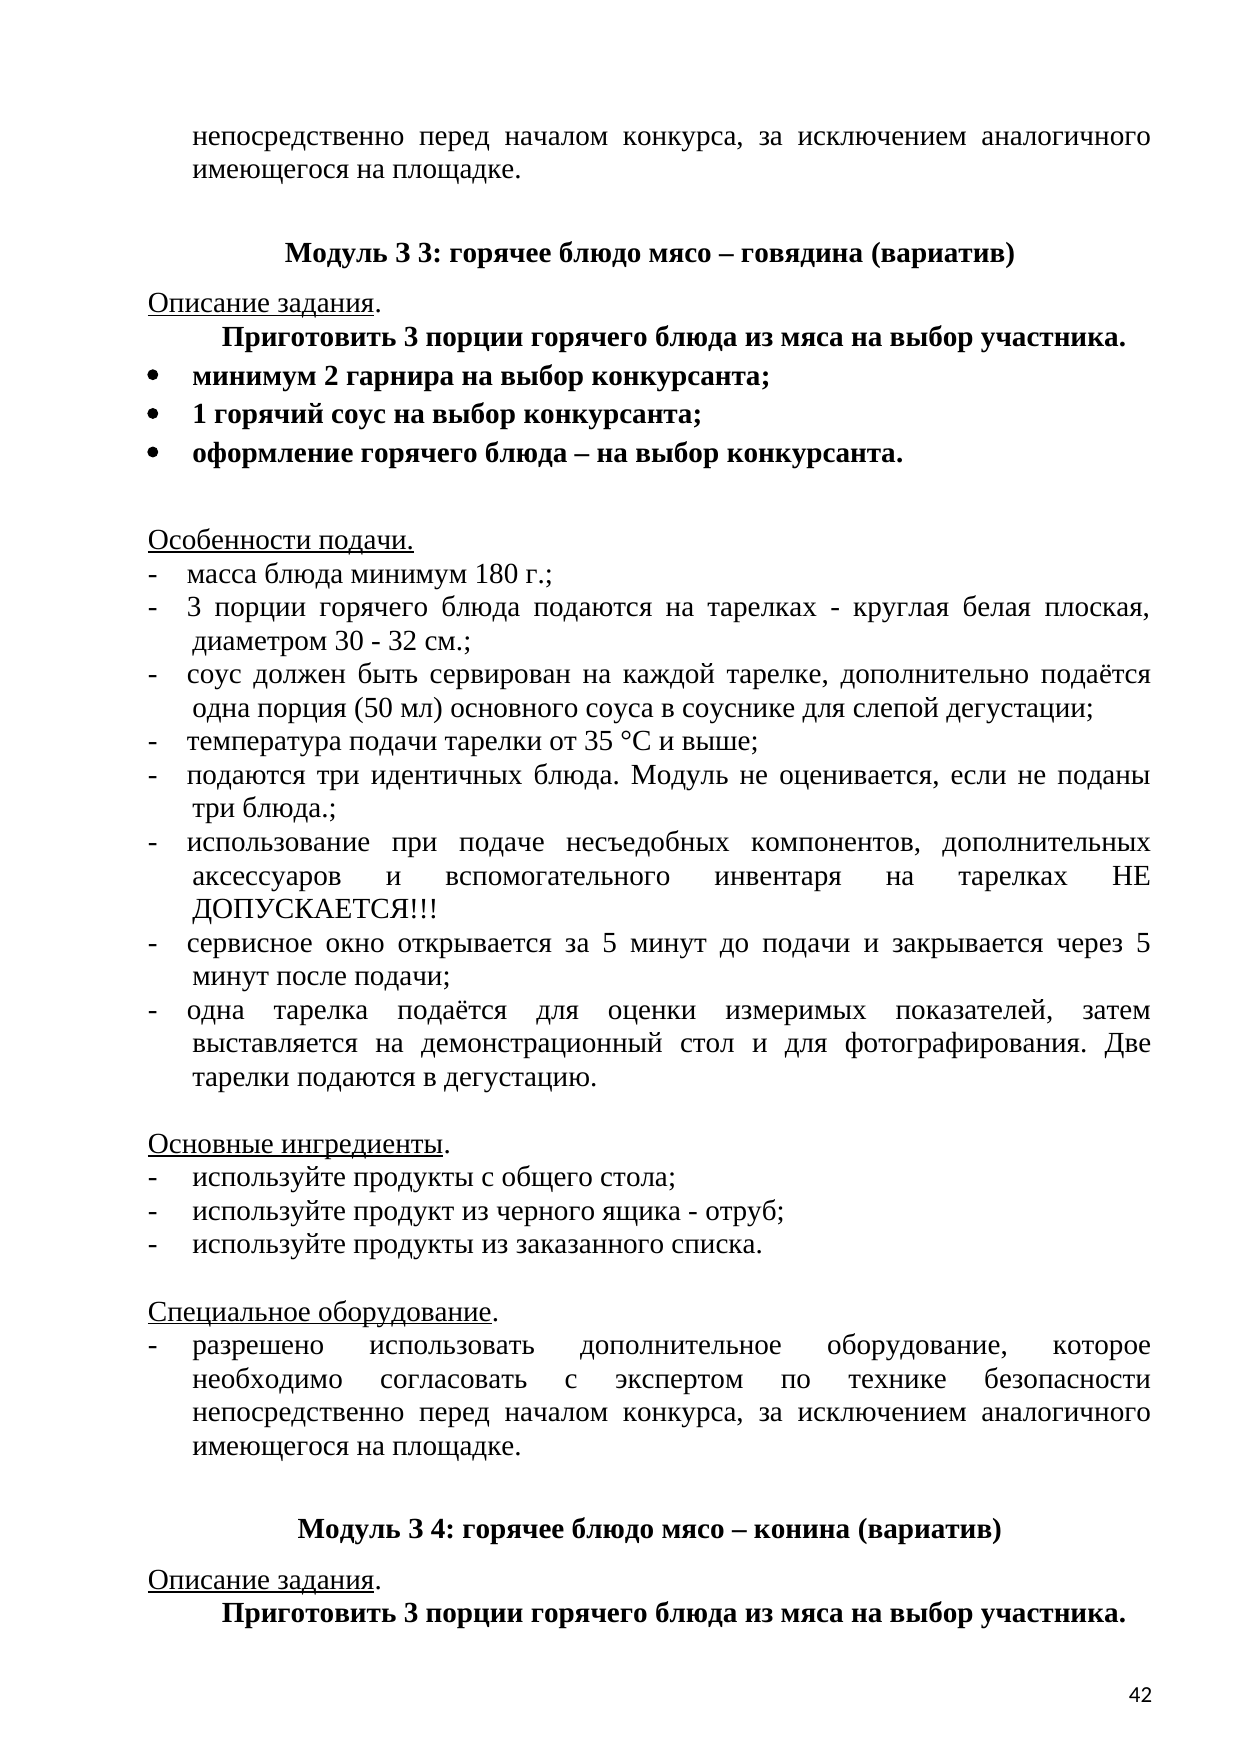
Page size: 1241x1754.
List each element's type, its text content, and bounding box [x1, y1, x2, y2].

list масса блюда минимум 180 г.; [148, 556, 1152, 589]
list Описание задания. [148, 1562, 1152, 1595]
list использование при подаче несъедобных компонентов, дополнительных аксессуаров и вспомогательного инвентаря на тарелках НЕ ДОПУСКАЕТСЯ!!! [148, 824, 1152, 925]
list используйте продукт из черного ящика - отруб; [148, 1193, 1152, 1227]
list подаются три идентичных блюда. Модуль не оценивается, если не поданы три блюда.; [148, 757, 1152, 824]
list соус должен быть сервирован на каждой тарелке, дополнительно подаётся одна порция (50 мл) основного соуса в соуснике для слепой дегустации; [148, 656, 1152, 723]
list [148, 118, 1152, 185]
list минимум 2 гарнира на выбор конкурсанта; [148, 358, 1152, 391]
list сервисное окно открывается за 5 минут до подачи и закрывается через 5 минут после подачи; [148, 925, 1152, 992]
text Приготовить 3 порции горячего блюда из мяса на выбор участника. [148, 319, 1152, 353]
text Модуль З 4: горячее блюдо мясо – конина (вариатив) [148, 1512, 1152, 1545]
list одна тарелка подаётся для оценки измеримых показателей, затем выставляется на демонстрационный стол и для фотографирования. Две тарелки подаются в дегустацию. [148, 992, 1152, 1092]
list Основные ингредиенты. [148, 1126, 1152, 1159]
list Особенности подачи. [148, 522, 1152, 556]
text Модуль З 3: горячее блюдо мясо – говядина (вариатив) [148, 235, 1152, 269]
list оформление горячего блюда – на выбор конкурсанта. [148, 435, 1152, 469]
list Описание задания. [148, 286, 1152, 319]
text Приготовить 3 порции горячего блюда из мяса на выбор участника. [148, 1595, 1152, 1629]
list используйте продукты из заказанного списка. [148, 1227, 1152, 1260]
list температура подачи тарелки от 35 °С и выше; [148, 723, 1152, 757]
list Специальное оборудование. [148, 1294, 1152, 1327]
list 3 порции горячего блюда подаются на тарелках - круглая белая плоская, диаметром 30 - 32 см.; [148, 589, 1152, 656]
list 1 горячий соус на выбор конкурсанта; [148, 396, 1152, 430]
list используйте продукты с общего стола; [148, 1159, 1152, 1193]
